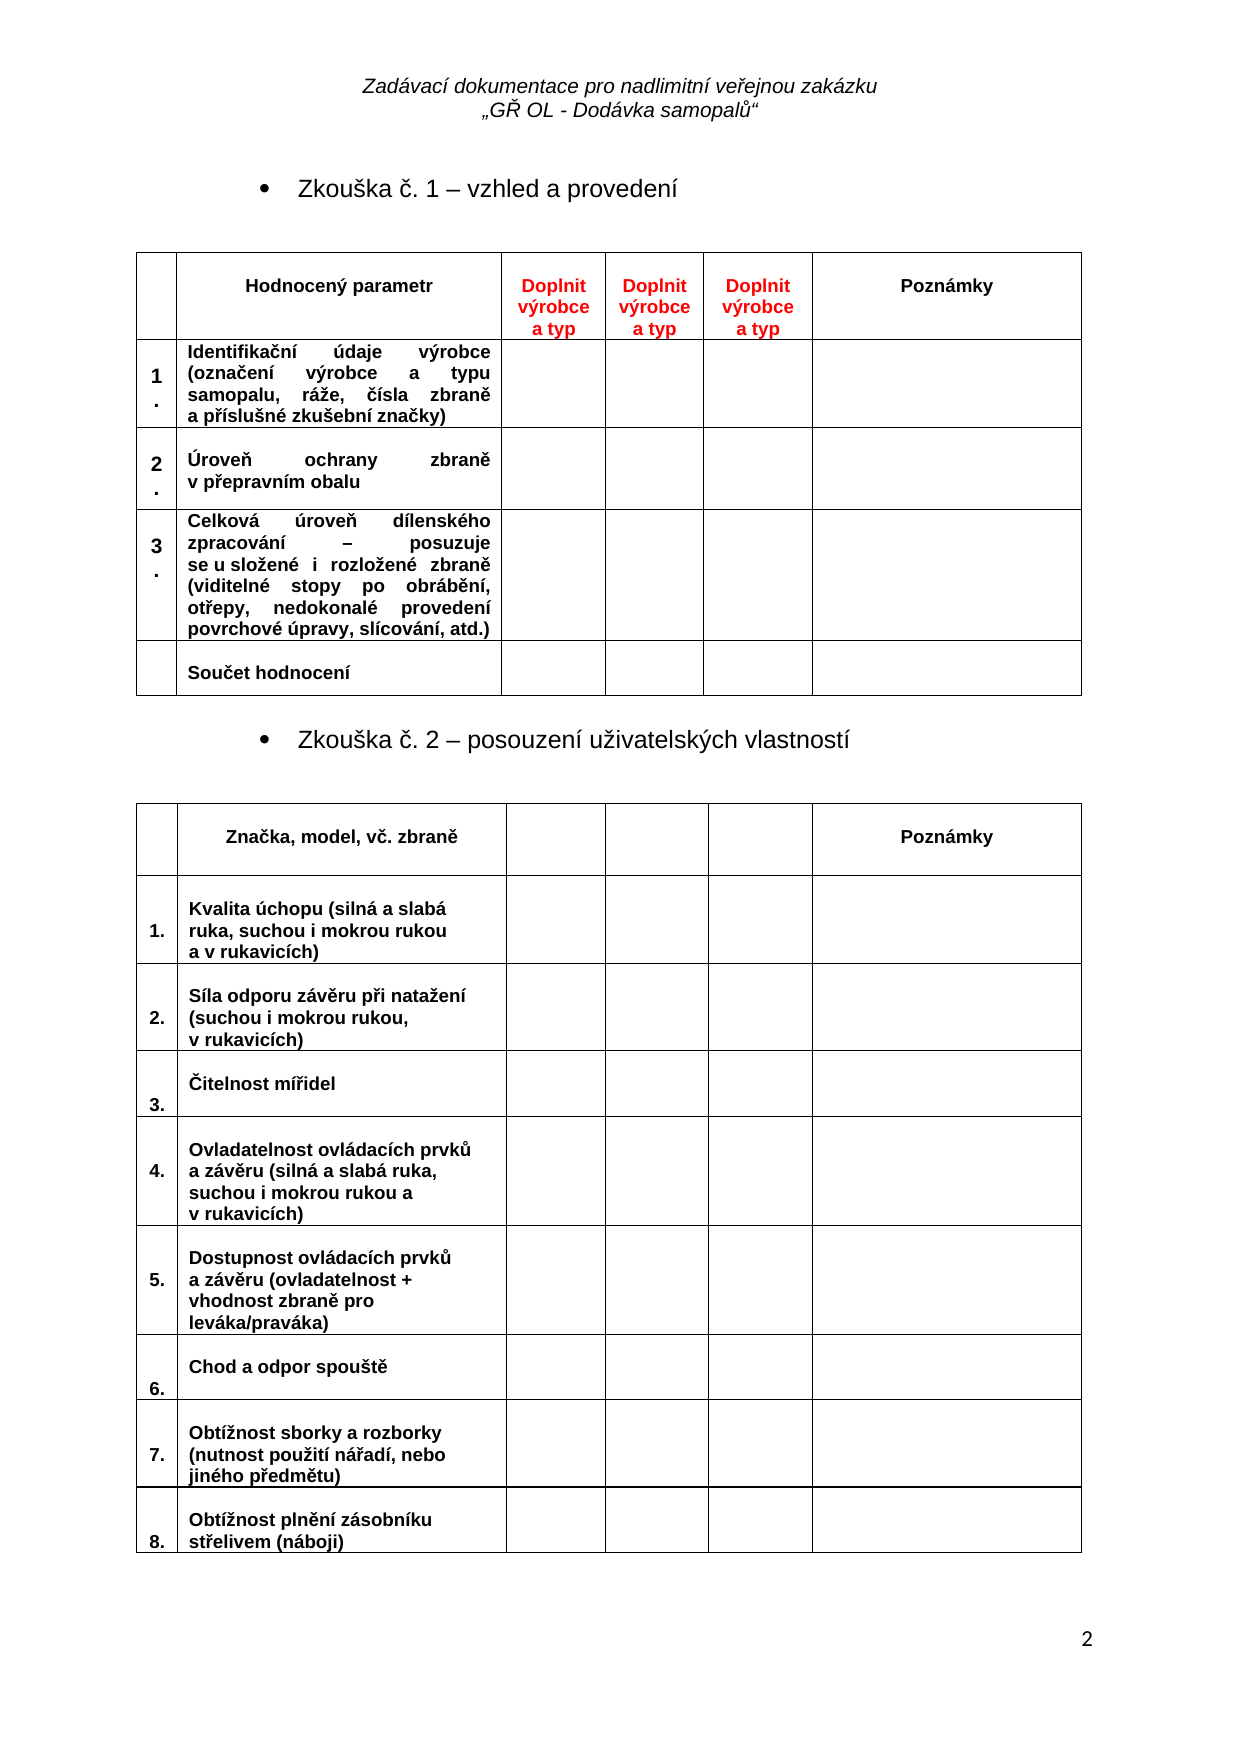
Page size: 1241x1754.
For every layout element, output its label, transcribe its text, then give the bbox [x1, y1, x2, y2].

table_cell [813, 428, 1081, 509]
table_cell [704, 428, 812, 509]
table_cell 5. [137, 1226, 177, 1333]
table_cell [507, 964, 605, 1050]
table_cell [709, 964, 812, 1050]
table_header [507, 804, 605, 875]
table_cell [502, 510, 605, 639]
table_cell 1. [137, 340, 176, 427]
table_cell [507, 876, 605, 963]
table_cell Ovladatelnost ovládacích prvků a závěru (silná a slabá ruka, suchou i mokrou rukou a v rukavicích) [178, 1117, 506, 1224]
table_cell [704, 340, 812, 427]
table_cell [813, 1335, 1081, 1399]
table_cell [709, 1400, 812, 1486]
table_cell [606, 340, 703, 427]
table_cell [813, 1226, 1081, 1333]
list Zkouška č. 1 – vzhled a provedení [260, 174, 1093, 202]
table_cell [813, 510, 1081, 639]
table_cell [709, 1335, 812, 1399]
table_cell [507, 1400, 605, 1486]
table_header [606, 804, 708, 875]
table_cell [502, 340, 605, 427]
table_header [709, 804, 812, 875]
table_header Hodnocený parametr [177, 253, 501, 339]
table_header Poznámky [813, 804, 1081, 875]
table_cell [813, 641, 1081, 695]
table_cell [507, 1051, 605, 1116]
table_cell [813, 1051, 1081, 1116]
table_cell [606, 1400, 708, 1486]
table_cell [507, 1335, 605, 1399]
table_cell [137, 641, 176, 695]
table_cell [502, 428, 605, 509]
table_cell Dostupnost ovládacích prvků a závěru (ovladatelnost + vhodnost zbraně pro leváka/praváka) [178, 1226, 506, 1333]
table_cell [813, 1488, 1081, 1552]
table_cell [606, 641, 703, 695]
table_cell Obtížnost sborky a rozborky (nutnost použití nářadí, nebo jiného předmětu) [178, 1400, 506, 1486]
table_cell [704, 641, 812, 695]
table_cell Čitelnost mířidel [178, 1051, 506, 1116]
table_cell Obtížnost plnění zásobníku střelivem (náboji) [178, 1488, 506, 1552]
table_cell [606, 964, 708, 1050]
table_cell [606, 1335, 708, 1399]
table_cell [606, 876, 708, 963]
table_cell [606, 1226, 708, 1333]
table_cell [606, 1488, 708, 1552]
table_cell [709, 1488, 812, 1552]
table_cell [507, 1226, 605, 1333]
table_cell [704, 510, 812, 639]
table_header [137, 253, 176, 339]
table_cell [502, 641, 605, 695]
table_cell [709, 1051, 812, 1116]
table_cell [606, 428, 703, 509]
table_cell Úroveň ochrany zbraně v přepravním obalu [177, 428, 501, 509]
table_cell [606, 1117, 708, 1224]
table_cell [813, 340, 1081, 427]
list Zkouška č. 2 – posouzení uživatelských vlastností [260, 725, 1093, 754]
table_cell 1. [137, 876, 177, 963]
table_cell [606, 510, 703, 639]
table_cell 2. [137, 428, 176, 509]
table_cell [813, 1117, 1081, 1224]
table_cell 3. [137, 510, 176, 639]
table_cell 4. [137, 1117, 177, 1224]
table_header Doplnit výrobce a typ [502, 253, 605, 339]
table_cell [507, 1488, 605, 1552]
table_cell [813, 964, 1081, 1050]
table_cell Kvalita úchopu (silná a slabá ruka, suchou i mokrou rukou a v rukavicích) [178, 876, 506, 963]
table_cell 3. [137, 1051, 177, 1116]
table_header Doplnit výrobce a typ [704, 253, 812, 339]
table_cell 8. [137, 1488, 177, 1552]
table_cell [507, 1117, 605, 1224]
table_cell [813, 1400, 1081, 1486]
table_cell Součet hodnocení [177, 641, 501, 695]
table_cell 7. [137, 1400, 177, 1486]
table_cell Chod a odpor spouště [178, 1335, 506, 1399]
table_cell [709, 1117, 812, 1224]
table_cell [709, 876, 812, 963]
table_cell 6. [137, 1335, 177, 1399]
table_cell Identifikační údaje výrobce (označení výrobce a typu samopalu, ráže, čísla zbraně a příslušné zkušební značky) [177, 340, 501, 427]
table_cell [709, 1226, 812, 1333]
table_header [137, 804, 177, 875]
table_cell [606, 1051, 708, 1116]
table_header Doplnit výrobce a typ [606, 253, 703, 339]
table_cell [813, 876, 1081, 963]
table_header Značka, model, vč. zbraně [178, 804, 506, 875]
table_cell Celková úroveň dílenského zpracování – posuzuje se u složené i rozložené zbraně (viditelné stopy po obrábění, otřepy, nedokonalé provedení povrchové úpravy, slícování, atd.) [177, 510, 501, 639]
table_cell Síla odporu závěru při natažení (suchou i mokrou rukou, v rukavicích) [178, 964, 506, 1050]
table_cell 2. [137, 964, 177, 1050]
table_header Poznámky [813, 253, 1081, 339]
